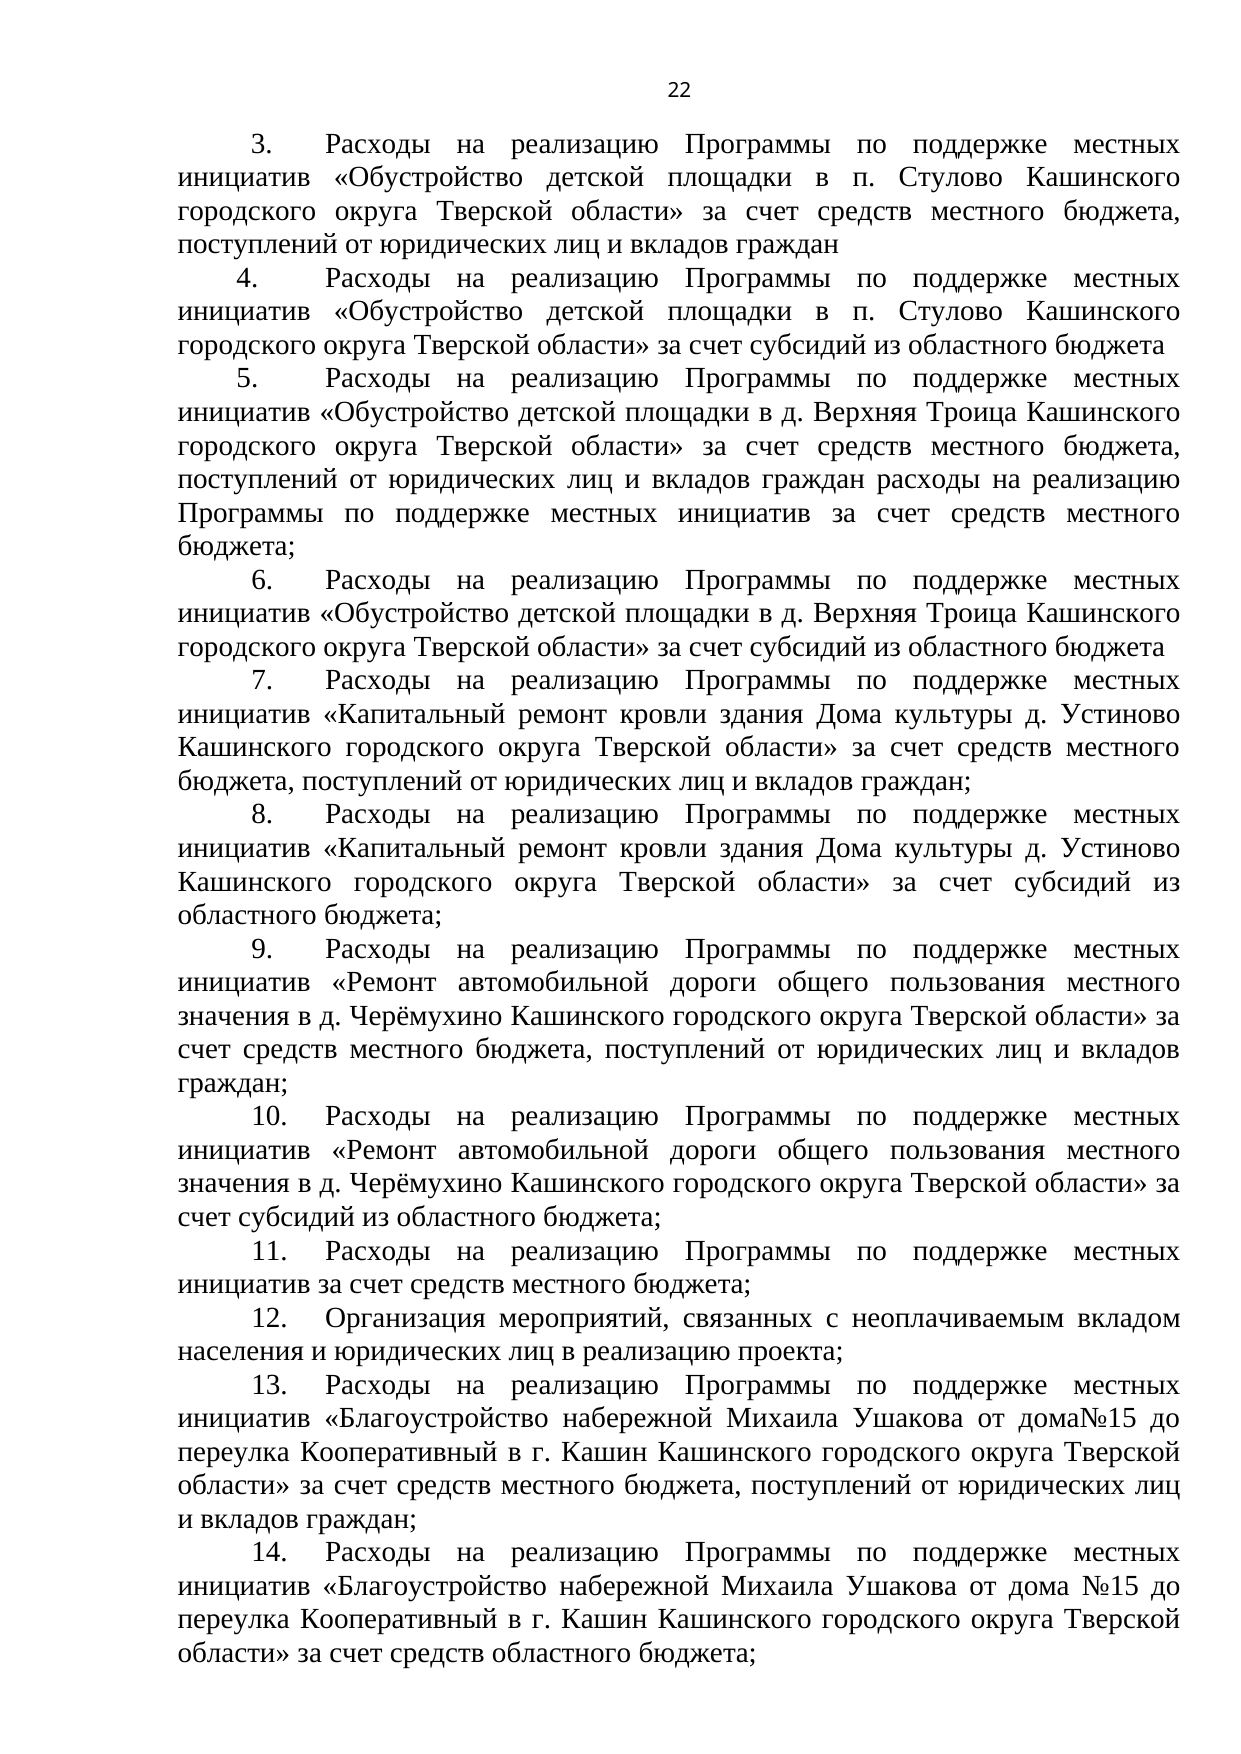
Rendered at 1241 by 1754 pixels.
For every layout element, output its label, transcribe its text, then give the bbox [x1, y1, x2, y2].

list Расходы на реализацию Программы по поддержке местных инициатив «Капитальный ремонт кровли здания Дома культуры д. Устиново Кашинского городского округа Тверской области» за счет средств местного бюджета, поступлений от юридических лиц и вкладов граждан; [177, 662, 1181, 797]
list Расходы на реализацию Программы по поддержке местных инициатив «Благоустройство набережной Михаила Ушакова от дома№15 до переулка Кооперативный в г. Кашин Кашинского городского округа Тверской области» за счет средств местного бюджета, поступлений от юридических лиц и вкладов граждан; [177, 1367, 1181, 1534]
list Расходы на реализацию Программы по поддержке местных инициатив «Капитальный ремонт кровли здания Дома культуры д. Устиново Кашинского городского округа Тверской области» за счет субсидий из областного бюджета; [177, 797, 1181, 931]
list Расходы на реализацию Программы по поддержке местных инициатив «Обустройство детской площадки в п. Стулово Кашинского городского округа Тверской области» за счет субсидий из областного бюджета [177, 260, 1181, 361]
list Расходы на реализацию Программы по поддержке местных инициатив «Обустройство детской площадки в д. Верхняя Троица Кашинского городского округа Тверской области» за счет субсидий из областного бюджета [177, 562, 1181, 662]
list Организация мероприятий, связанных с неоплачиваемым вкладом населения и юридических лиц в реализацию проекта; [177, 1300, 1181, 1367]
list Расходы на реализацию Программы по поддержке местных инициатив «Обустройство детской площадки в п. Стулово Кашинского городского округа Тверской области» за счет средств местного бюджета, поступлений от юридических лиц и вкладов граждан [177, 126, 1181, 260]
list Расходы на реализацию Программы по поддержке местных инициатив «Ремонт автомобильной дороги общего пользования местного значения в д. Черёмухино Кашинского городского округа Тверской области» за счет субсидий из областного бюджета; [177, 1098, 1181, 1233]
list Расходы на реализацию Программы по поддержке местных инициатив «Обустройство детской площадки в д. Верхняя Троица Кашинского городского округа Тверской области» за счет средств местного бюджета, поступлений от юридических лиц и вкладов граждан расходы на реализацию Программы по поддержке местных инициатив за счет средств местного бюджета; [177, 361, 1181, 562]
list Расходы на реализацию Программы по поддержке местных инициатив за счет средств местного бюджета; [177, 1233, 1181, 1300]
list Расходы на реализацию Программы по поддержке местных инициатив «Благоустройство набережной Михаила Ушакова от дома №15 до переулка Кооперативный в г. Кашин Кашинского городского округа Тверской области» за счет средств областного бюджета; [177, 1534, 1181, 1669]
list Расходы на реализацию Программы по поддержке местных инициатив «Ремонт автомобильной дороги общего пользования местного значения в д. Черёмухино Кашинского городского округа Тверской области» за счет средств местного бюджета, поступлений от юридических лиц и вкладов граждан; [177, 931, 1181, 1098]
